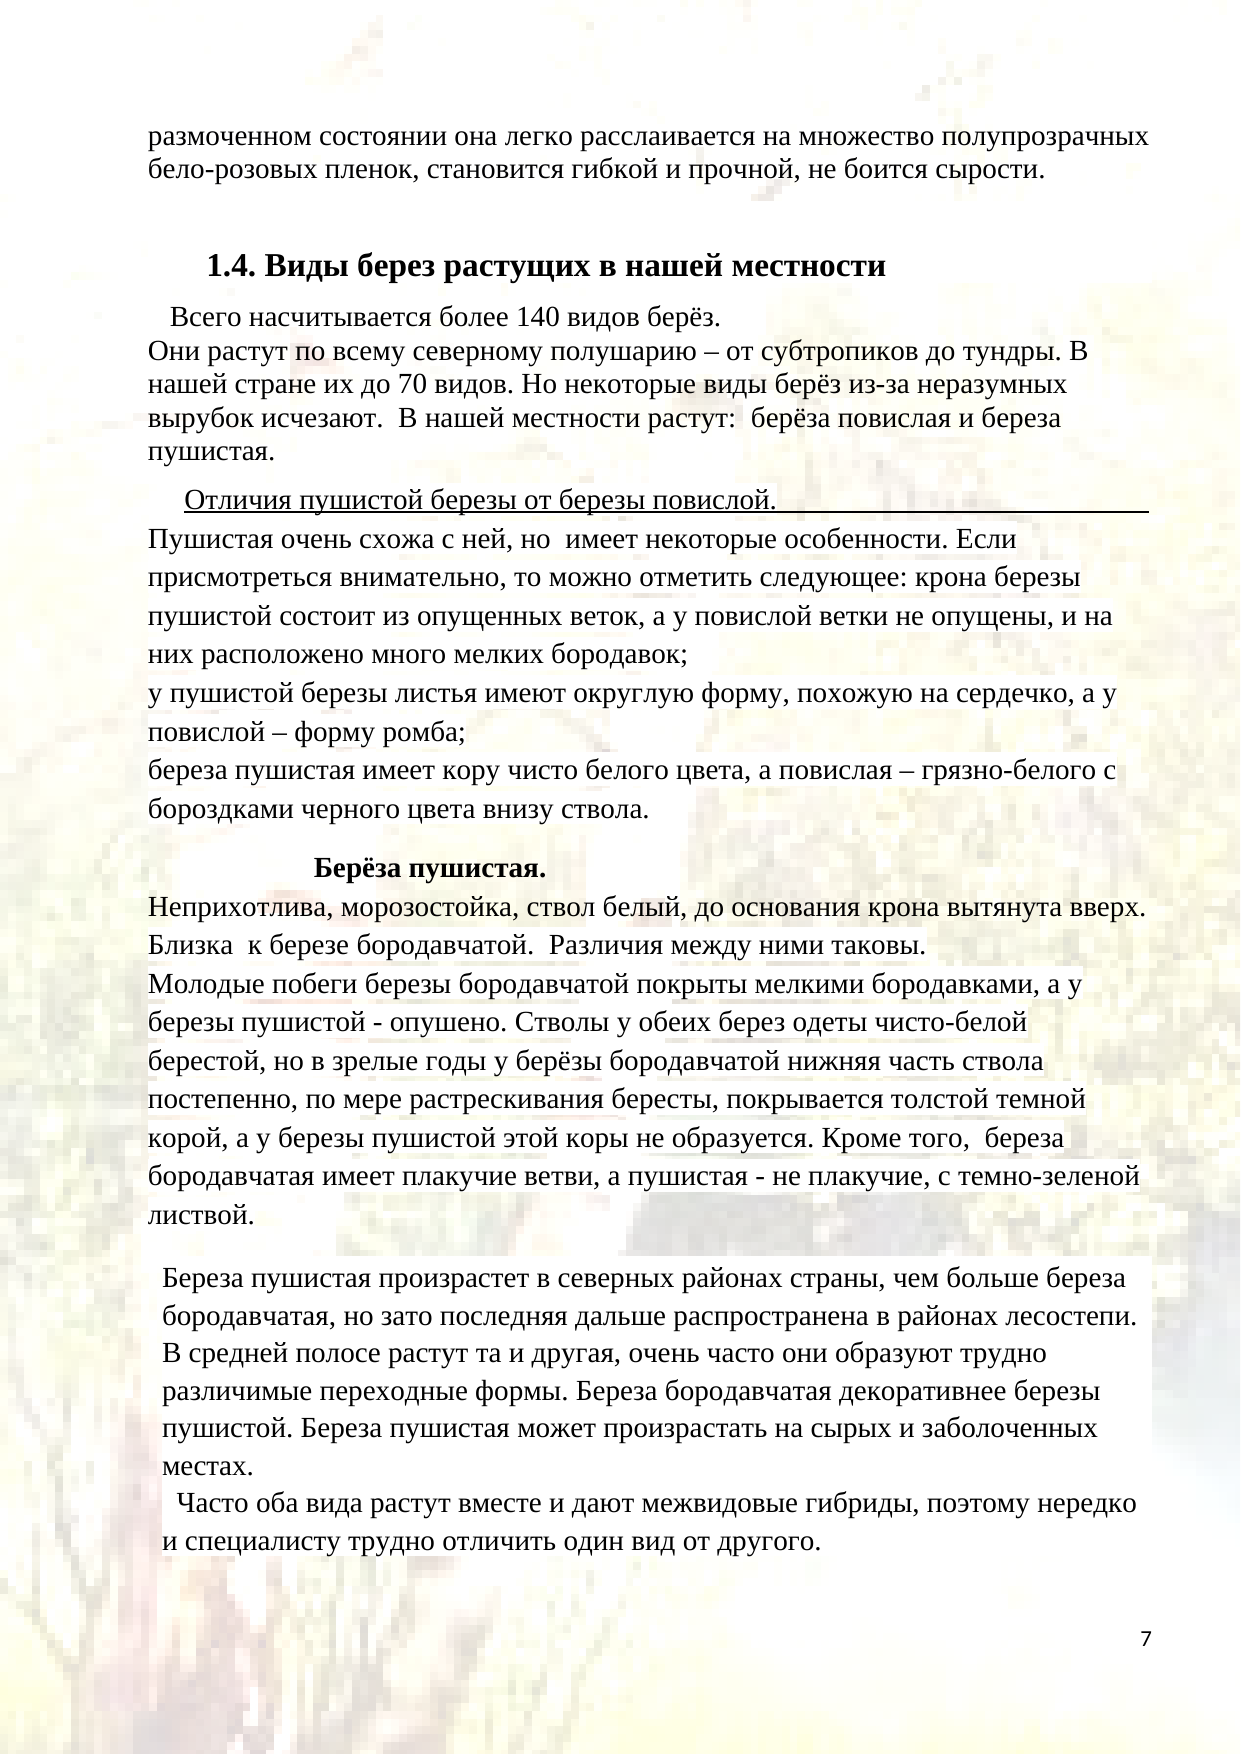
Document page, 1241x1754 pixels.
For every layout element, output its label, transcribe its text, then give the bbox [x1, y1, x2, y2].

subtitle Береза пушистая произрастет в северных районах страны, чем больше береза бородавчатая, но зато последняя дальше распространена в районах лесостепи. В средней полосе растут та и другая, очень часто они образуют трудно различимые переходные формы. Береза бородавчатая декоративнее березы пушистой. Береза пушистая может произрастать на сырых и заболоченных местах. Часто оба вида растут вместе и дают межвидовые гибриды, поэтому нередко и специалисту трудно отличить один вид от другого. [162, 1256, 1152, 1556]
text 1.4. Виды берез растущих в нашей местности [148, 245, 1152, 283]
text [148, 118, 1152, 185]
text Всего насчитывается более 140 видов берёз. Они растут по всему северному полушарию – от субтропиков до тундры. В нашей стране их до 70 видов. Но некоторые виды берёз из-за неразумных вырубок исчезают. В нашей местности растут: берёза повислая и береза пушистая. [148, 299, 1152, 467]
text Берёза пушистая. Неприхотлива, морозостойка, ствол белый, до основания крона вытянута вверх. Близка к березе бородавчатой. Различия между ними таковы. Молодые побеги березы бородавчатой покрыты мелкими бородавками, а у березы пушистой - опушено. Стволы у обеих берез одеты чисто-белой берестой, но в зрелые годы у берёзы бородавчатой нижняя часть ствола постепенно, по мере растрескивания бересты, покрывается толстой темной корой, а у березы пушистой этой коры не образуется. Кроме того, береза бородавчатая имеет плакучие ветви, а пушистая - не плакучие, с темно-зеленой листвой. [148, 850, 1152, 1231]
text Отличия пушистой березы от березы повислой. Пушистая очень схожа с ней, но имеет некоторые особенности. Если присмотреться внимательно, то можно отметить следующее: крона березы пушистой состоит из опущенных веток, а у повислой ветки не опущены, и на них расположено много мелких бородавок; у пушистой березы листья имеют округлую форму, похожую на сердечко, а у повислой – форму ромба; береза пушистая имеет кору чисто белого цвета, а повислая – грязно-белого с бороздками черного цвета внизу ствола. [148, 482, 1152, 824]
